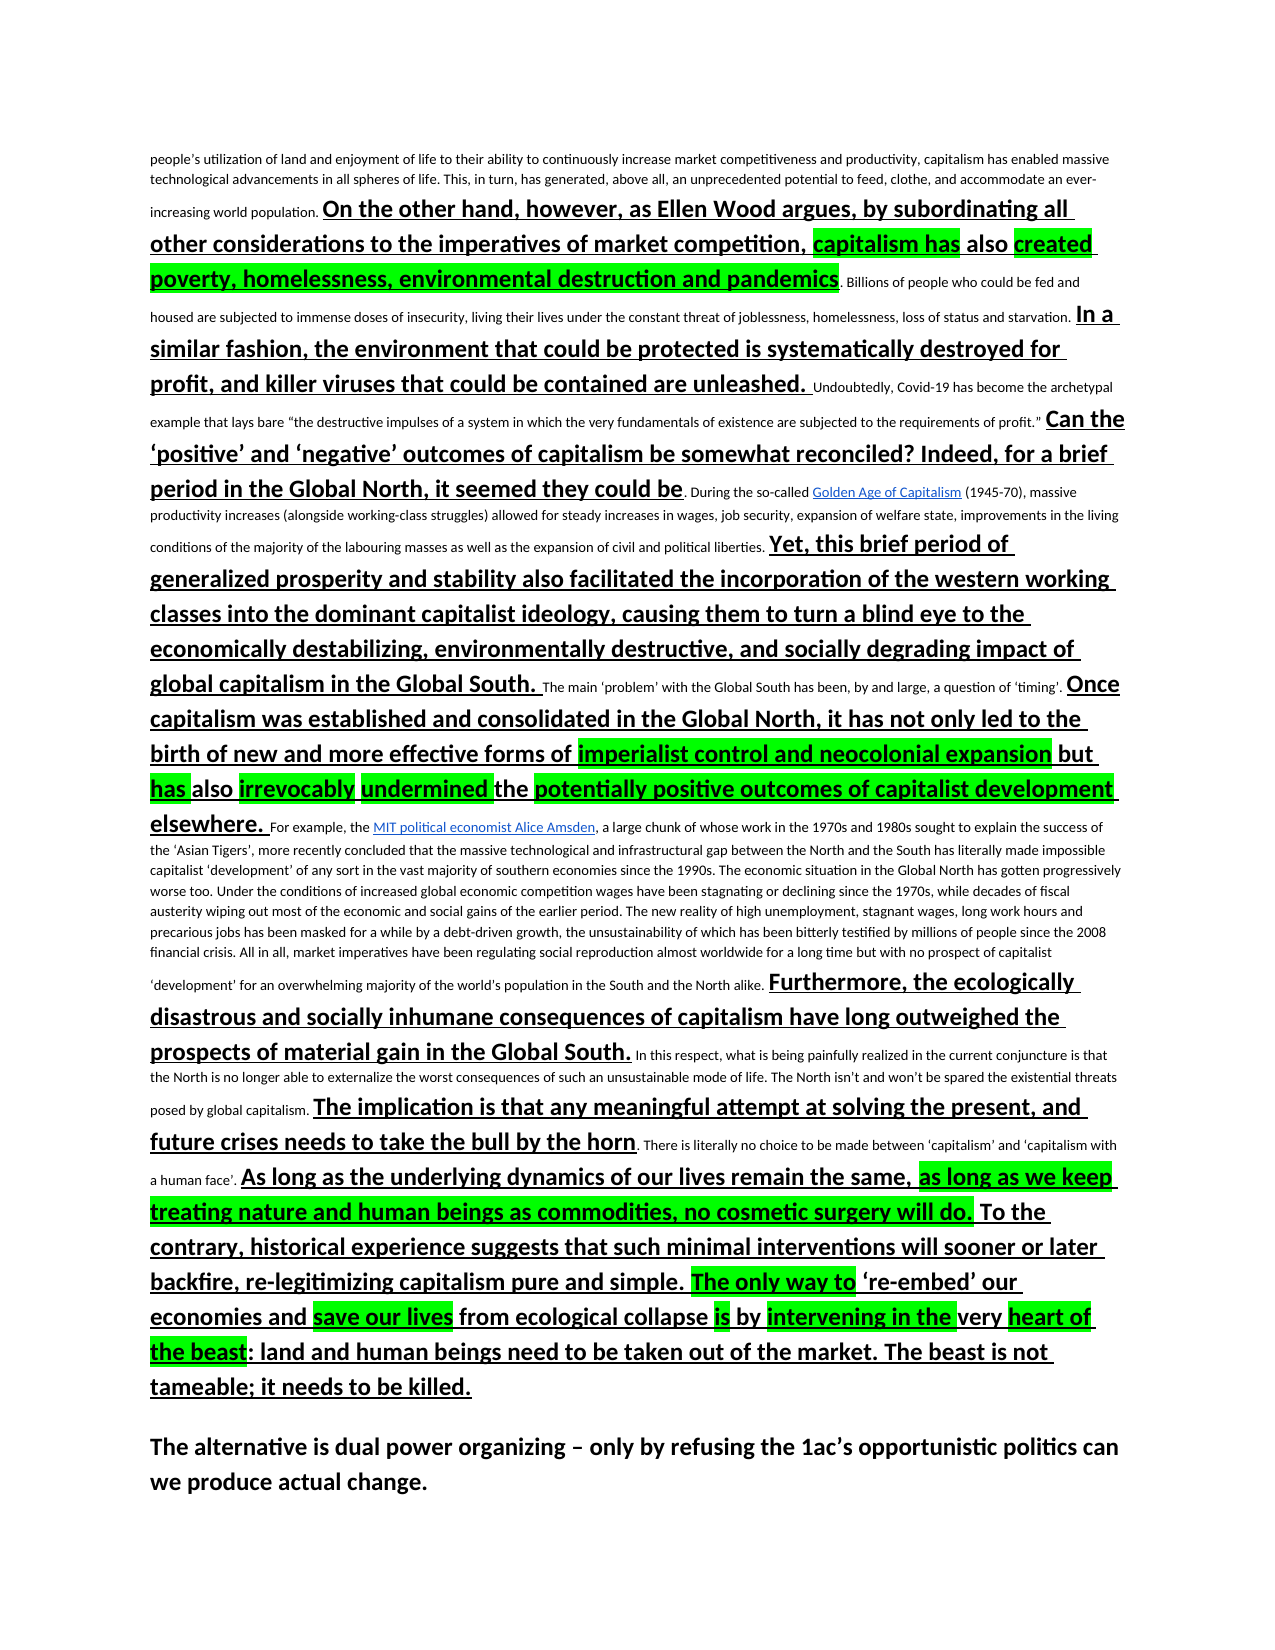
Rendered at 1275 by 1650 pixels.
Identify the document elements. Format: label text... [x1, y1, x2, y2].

subtitle The alternative is dual power organizing – only by refusing the 1ac’s opportunistic politics can we produce actual change. [150, 1431, 1125, 1497]
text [150, 150, 1125, 1402]
